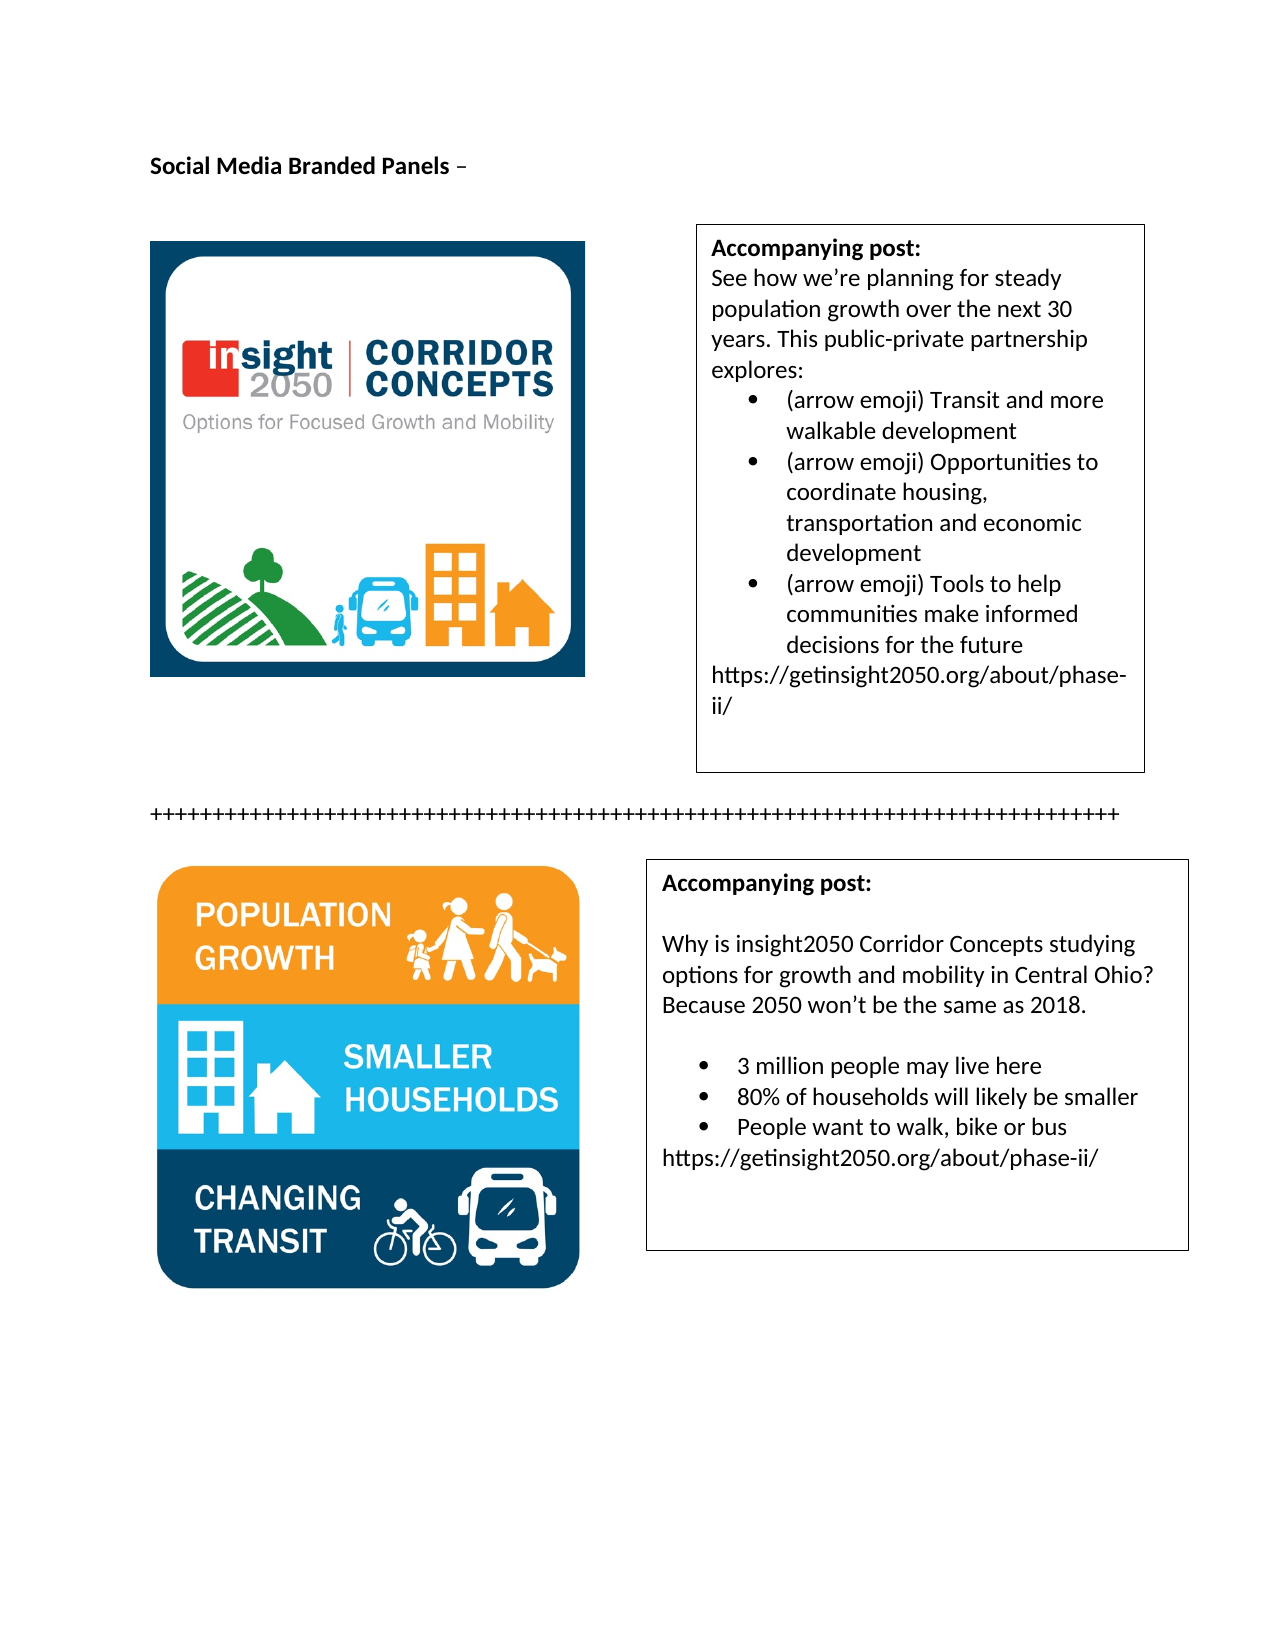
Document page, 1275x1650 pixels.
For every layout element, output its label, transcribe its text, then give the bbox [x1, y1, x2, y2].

picture [150, 241, 586, 677]
text ++++++++++++++++++++++++++++++++++++++++++++++++++++++++++++++++++++++++++++++ [150, 799, 1125, 829]
text Social Media Branded Panels – [150, 150, 1125, 181]
picture [150, 859, 586, 1295]
